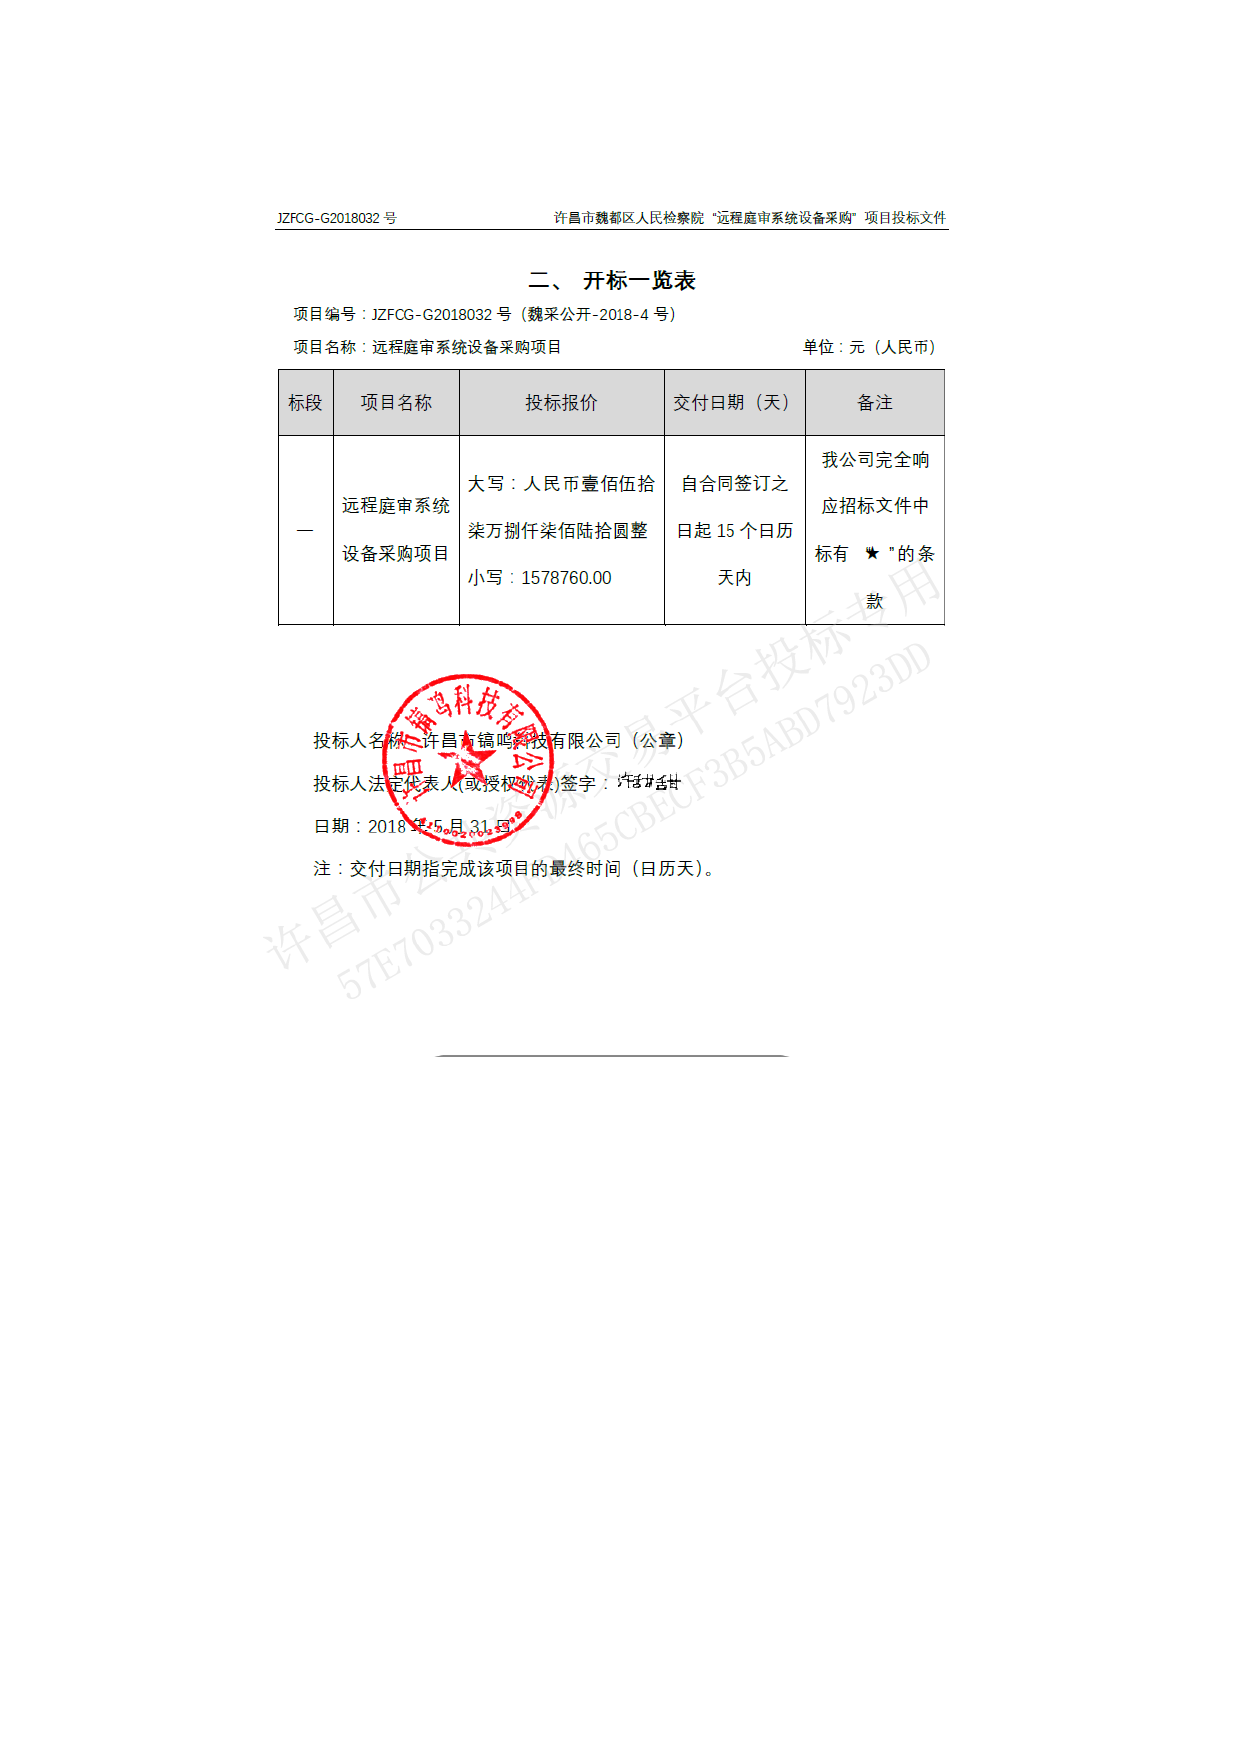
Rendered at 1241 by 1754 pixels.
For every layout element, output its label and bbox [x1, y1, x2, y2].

picture [187, 162, 1053, 1057]
